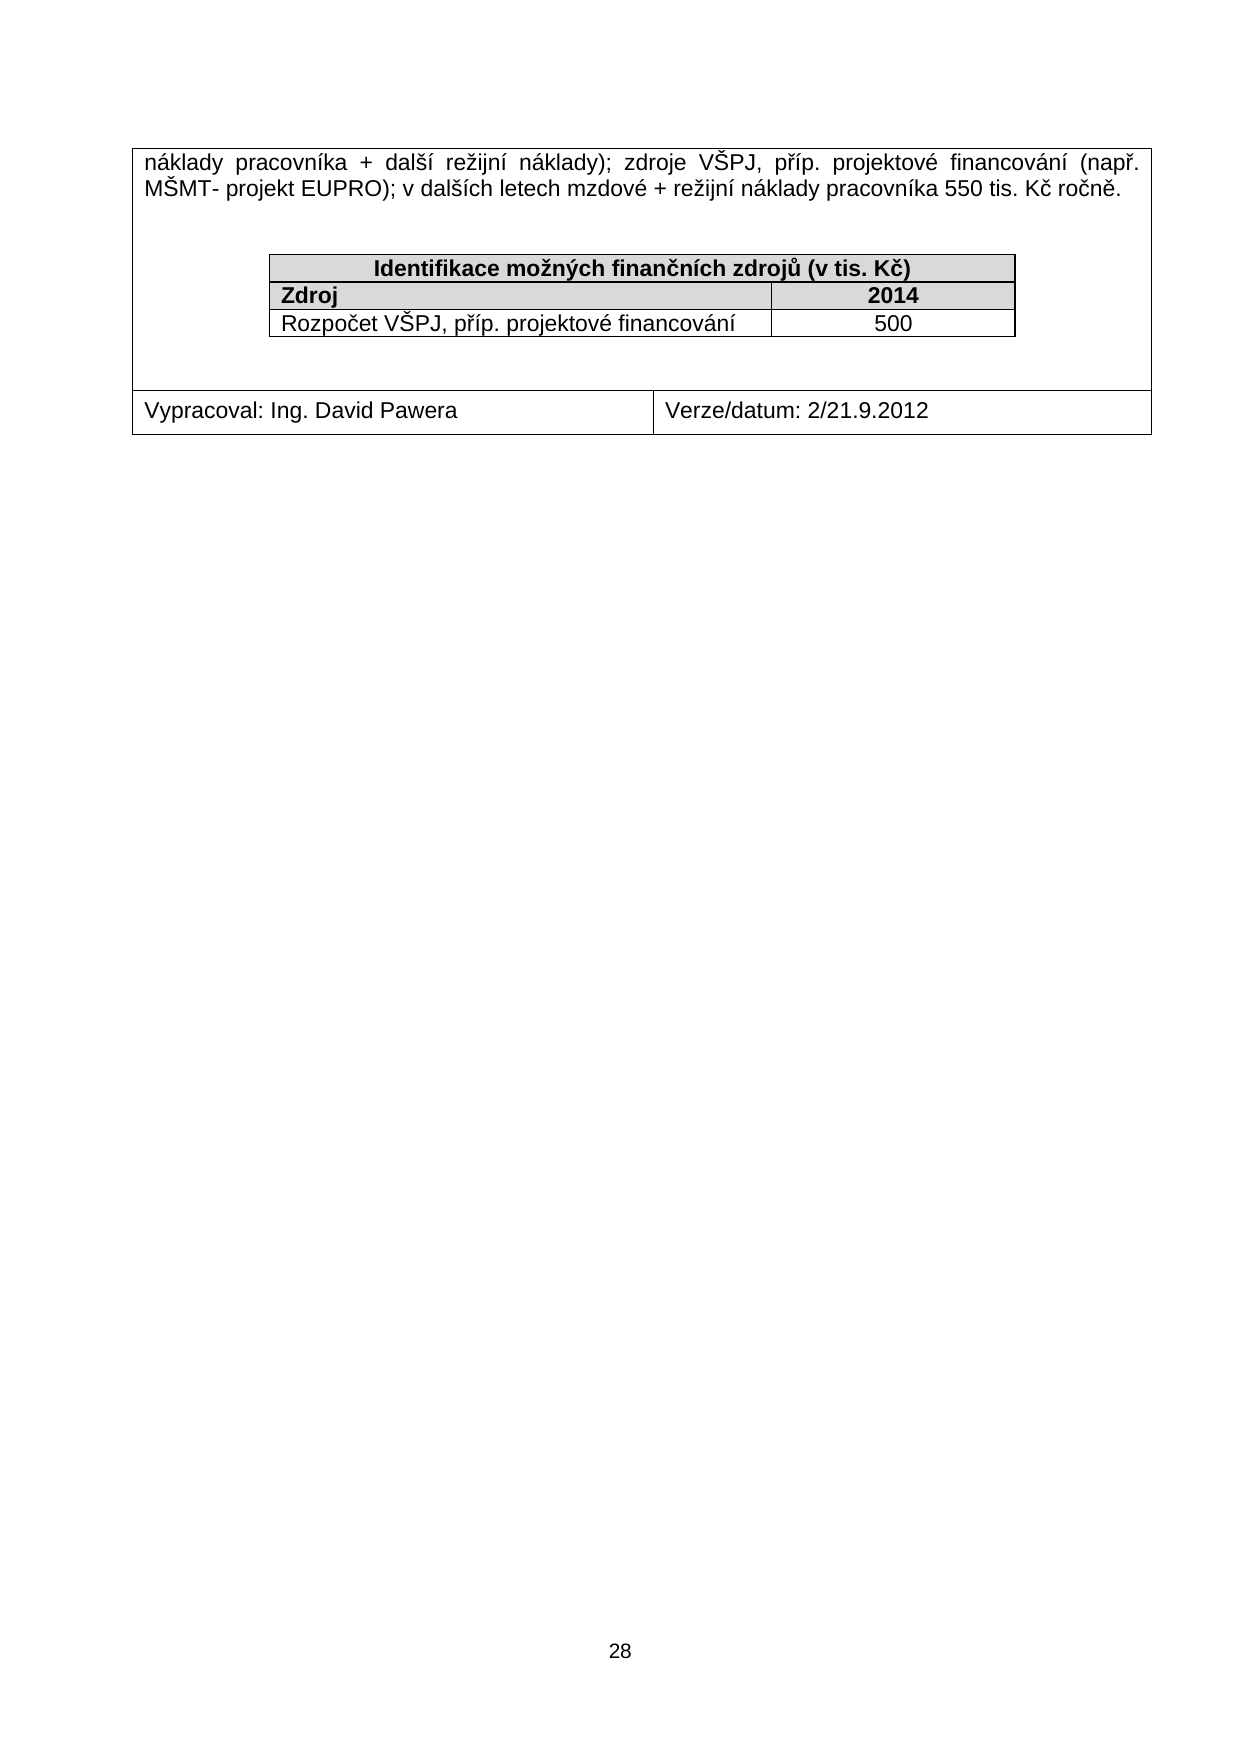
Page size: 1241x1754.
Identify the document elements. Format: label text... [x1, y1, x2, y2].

table_cell Vypracoval: Ing. David Pawera [133, 391, 653, 434]
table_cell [133, 149, 1151, 390]
table_cell Verze/datum: 2/21.9.2012 [654, 391, 1151, 434]
